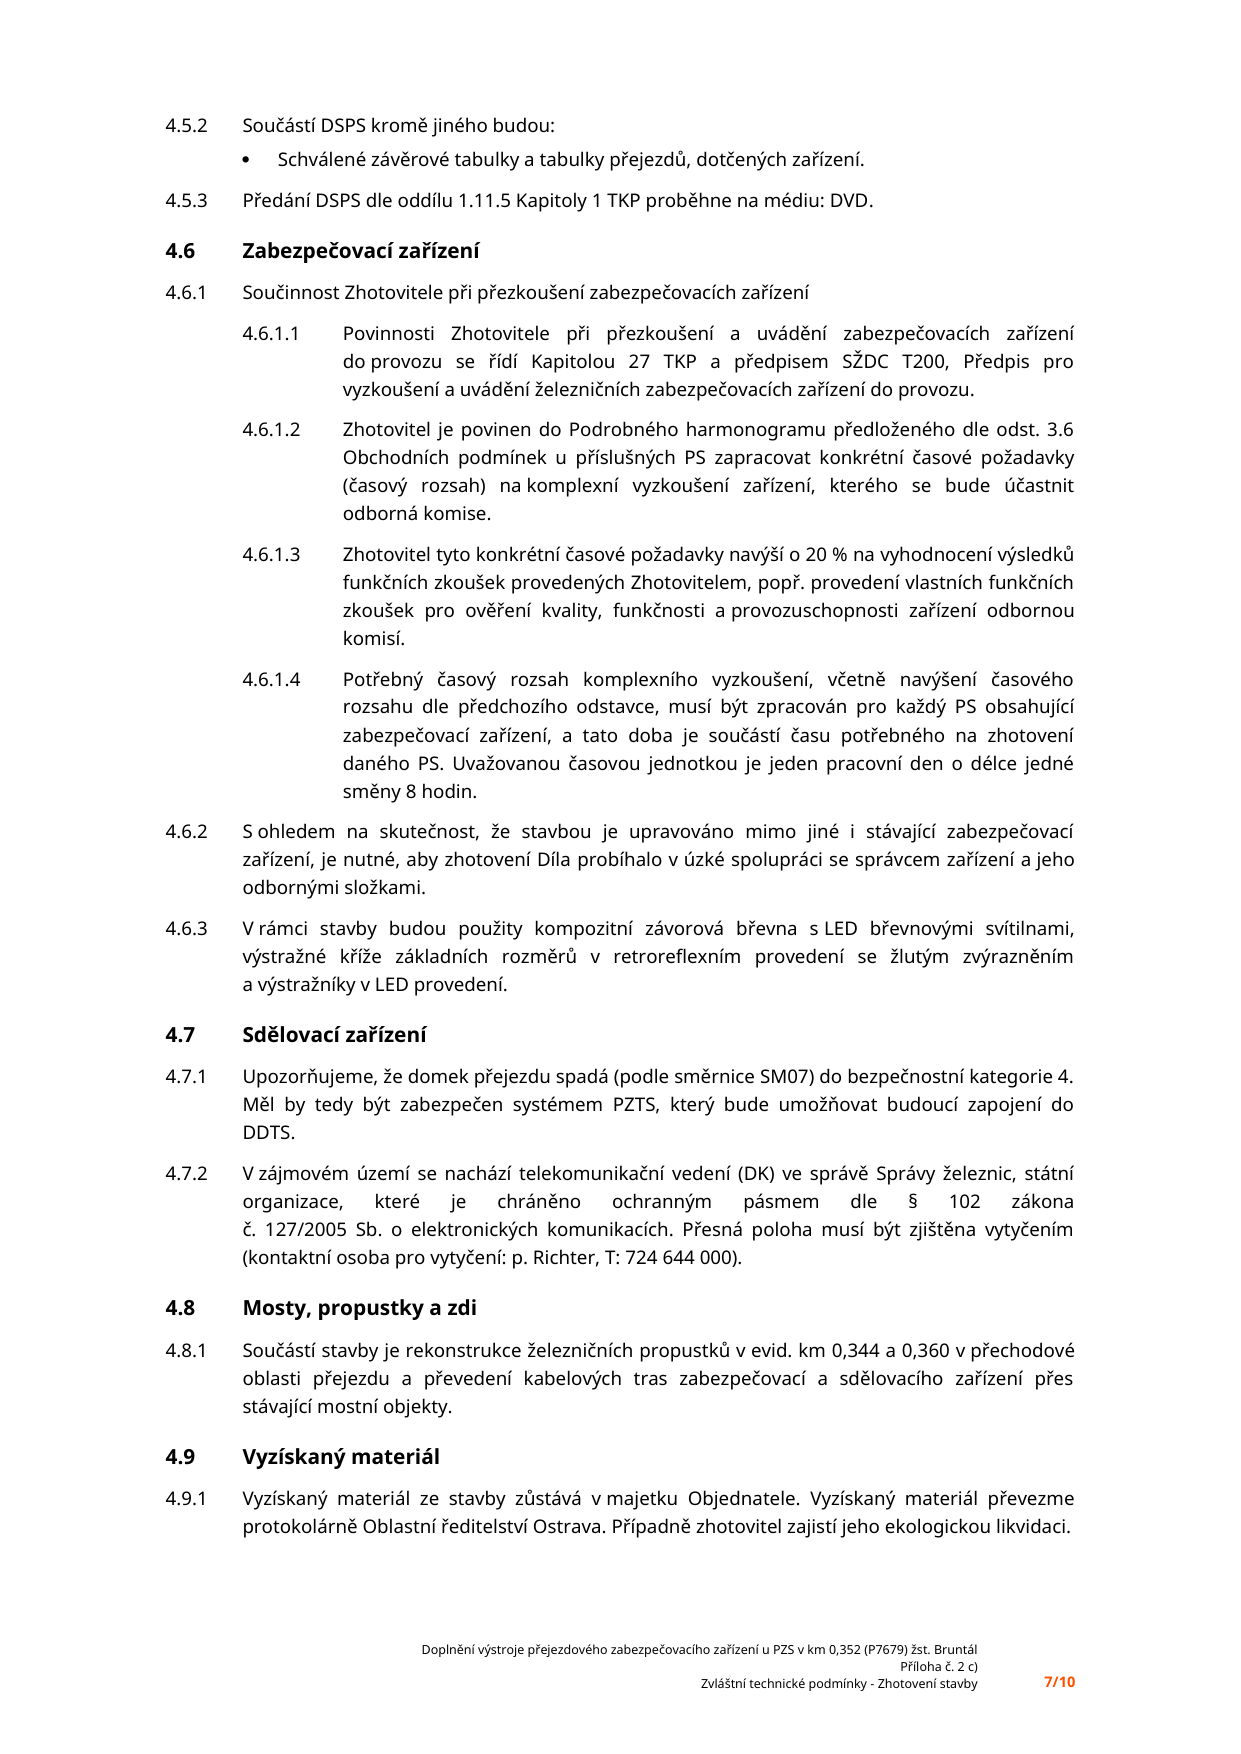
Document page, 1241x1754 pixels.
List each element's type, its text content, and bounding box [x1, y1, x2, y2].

text V rámci stavby budou použity kompozitní závorová břevna s LED břevnovými svítilnami, výstražné kříže základních rozměrů v retroreflexním provedení se žlutým zvýrazněním a výstražníky v LED provedení. [165, 915, 1075, 997]
text Potřebný časový rozsah komplexního vyzkoušení, včetně navýšení časového rozsahu dle předchozího odstavce, musí být zpracován pro každý PS obsahující zabezpečovací zařízení, a tato doba je součástí času potřebného na zhotovení daného PS. Uvažovanou časovou jednotkou je jeden pracovní den o délce jedné směny 8 hodin. [242, 666, 1075, 803]
text Součástí DSPS kromě jiného budou: [165, 112, 1075, 138]
text Vyzískaný materiál ze stavby zůstává v majetku Objednatele. Vyzískaný materiál převezme protokolárně Oblastní ředitelství Ostrava. Případně zhotovitel zajistí jeho ekologickou likvidaci. [165, 1486, 1075, 1539]
text Vyzískaný materiál [165, 1442, 1075, 1470]
text Povinnosti Zhotovitele při přezkoušení a uvádění zabezpečovacích zařízení do provozu se řídí Kapitolou 27 TKP a předpisem SŽDC T200, Předpis pro vyzkoušení a uvádění železničních zabezpečovacích zařízení do provozu. [242, 320, 1075, 402]
text Zhotovitel tyto konkrétní časové požadavky navýší o 20 % na vyhodnocení výsledků funkčních zkoušek provedených Zhotovitelem, popř. provedení vlastních funkčních zkoušek pro ověření kvality, funkčnosti a provozuschopnosti zařízení odbornou komisí. [242, 541, 1075, 651]
list Schválené závěrové tabulky a tabulky přejezdů, dotčených zařízení. [242, 146, 1075, 172]
text Součástí stavby je rekonstrukce železničních propustků v evid. km 0,344 a 0,360 v přechodové oblasti přejezdu a převedení kabelových tras zabezpečovací a sdělovacího zařízení přes stávající mostní objekty. [165, 1337, 1075, 1418]
text V zájmovém území se nachází telekomunikační vedení (DK) ve správě Správy železnic, státní organizace, které je chráněno ochranným pásmem dle § 102 zákona č. 127/2005 Sb. o elektronických komunikacích. Přesná poloha musí být zjištěna vytyčením (kontaktní osoba pro vytyčení: p. Richter, T: 724 644 000). [165, 1160, 1075, 1270]
text Upozorňujeme, že domek přejezdu spadá (podle směrnice SM07) do bezpečnostní kategorie 4. Měl by tedy být zabezpečen systémem PZTS, který bude umožňovat budoucí zapojení do DDTS. [165, 1064, 1075, 1145]
text Mosty, propustky a zdi [165, 1293, 1075, 1322]
text S ohledem na skutečnost, že stavbou je upravováno mimo jiné i stávající zabezpečovací zařízení, je nutné, aby zhotovení Díla probíhalo v úzké spolupráci se správcem zařízení a jeho odbornými složkami. [165, 818, 1075, 900]
text Součinnost Zhotovitele při přezkoušení zabezpečovacích zařízení [165, 279, 1075, 305]
text Sdělovací zařízení [165, 1020, 1075, 1048]
text Zhotovitel je povinen do Podrobného harmonogramu předloženého dle odst. 3.6 Obchodních podmínek u příslušných PS zapracovat konkrétní časové požadavky (časový rozsah) na komplexní vyzkoušení zařízení, kterého se bude účastnit odborná komise. [242, 417, 1075, 526]
text Předání DSPS dle oddílu 1.11.5 Kapitoly 1 TKP proběhne na médiu: DVD. [165, 187, 1075, 212]
text Zabezpečovací zařízení [165, 236, 1075, 264]
